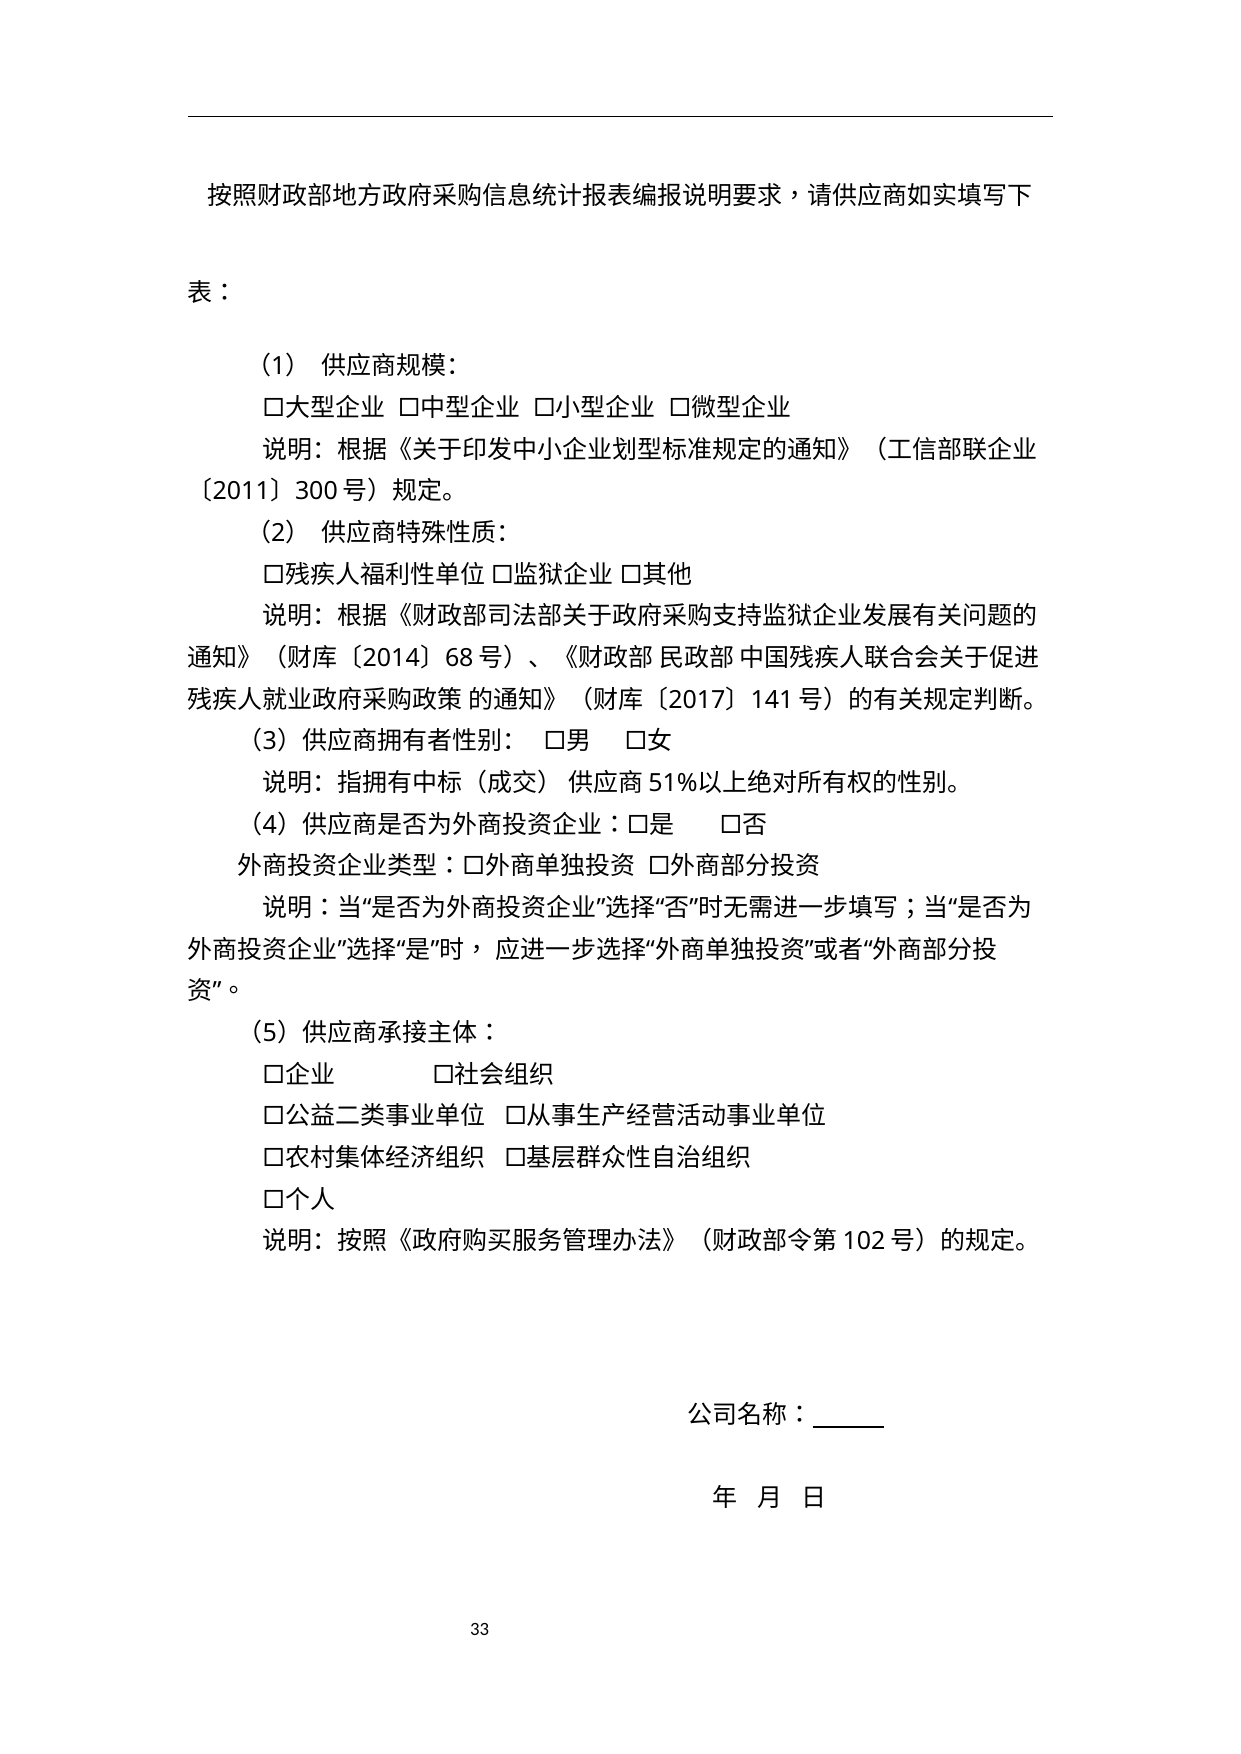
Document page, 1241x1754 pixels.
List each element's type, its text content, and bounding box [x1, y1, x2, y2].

text （4）供应商是否为外商投资企业：是 否 [187, 800, 1053, 841]
text 残疾人福利性单位 监狱企业 其他 [187, 550, 1053, 591]
text 按照财政部地方政府采购信息统计报表编报说明要求，请供应商如实填写下表： [187, 162, 1053, 324]
text 公司名称： [187, 1382, 1053, 1447]
text 年 月 日 [187, 1464, 1053, 1529]
list 供应商规模： [246, 341, 1053, 383]
list 说明：根据《财政部司法部关于政府采购支持监狱企业发展有关问题的通知》（财库〔2014〕68号）、《财政部 民政部 中国残疾人联合会关于促进残疾人就业政府采购政策 的通知》（财库〔2017〕141号）的有关规定判断。 [187, 591, 1053, 716]
text 企业 社会组织 [187, 1050, 1053, 1091]
text 大型企业 中型企业 小型企业 微型企业 [187, 383, 1053, 425]
list 说明：指拥有中标（成交） 供应商51%以上绝对所有权的性别。 [187, 758, 1053, 800]
text 个人 [187, 1175, 1053, 1216]
list 说明：按照《政府购买服务管理办法》（财政部令第102号）的规定。 [187, 1216, 1053, 1258]
list 说明：根据《关于印发中小企业划型标准规定的通知》（工信部联企业〔2011〕300号）规定。 [187, 425, 1053, 508]
text 说明：当“是否为外商投资企业”选择“否”时无需进一步填写；当“是否为外商投资企业”选择“是”时， 应进一步选择“外商单独投资”或者“外商部分投资”。 [187, 883, 1053, 1008]
list （3）供应商拥有者性别： 男 女 [187, 716, 1053, 758]
text 农村集体经济组织 基层群众性自治组织 [187, 1133, 1053, 1175]
list 供应商特殊性质： [246, 508, 1053, 550]
text 公益二类事业单位 从事生产经营活动事业单位 [187, 1091, 1053, 1133]
text 外商投资企业类型：外商单独投资 外商部分投资 [187, 841, 1053, 883]
text （5）供应商承接主体： [187, 1008, 1053, 1050]
